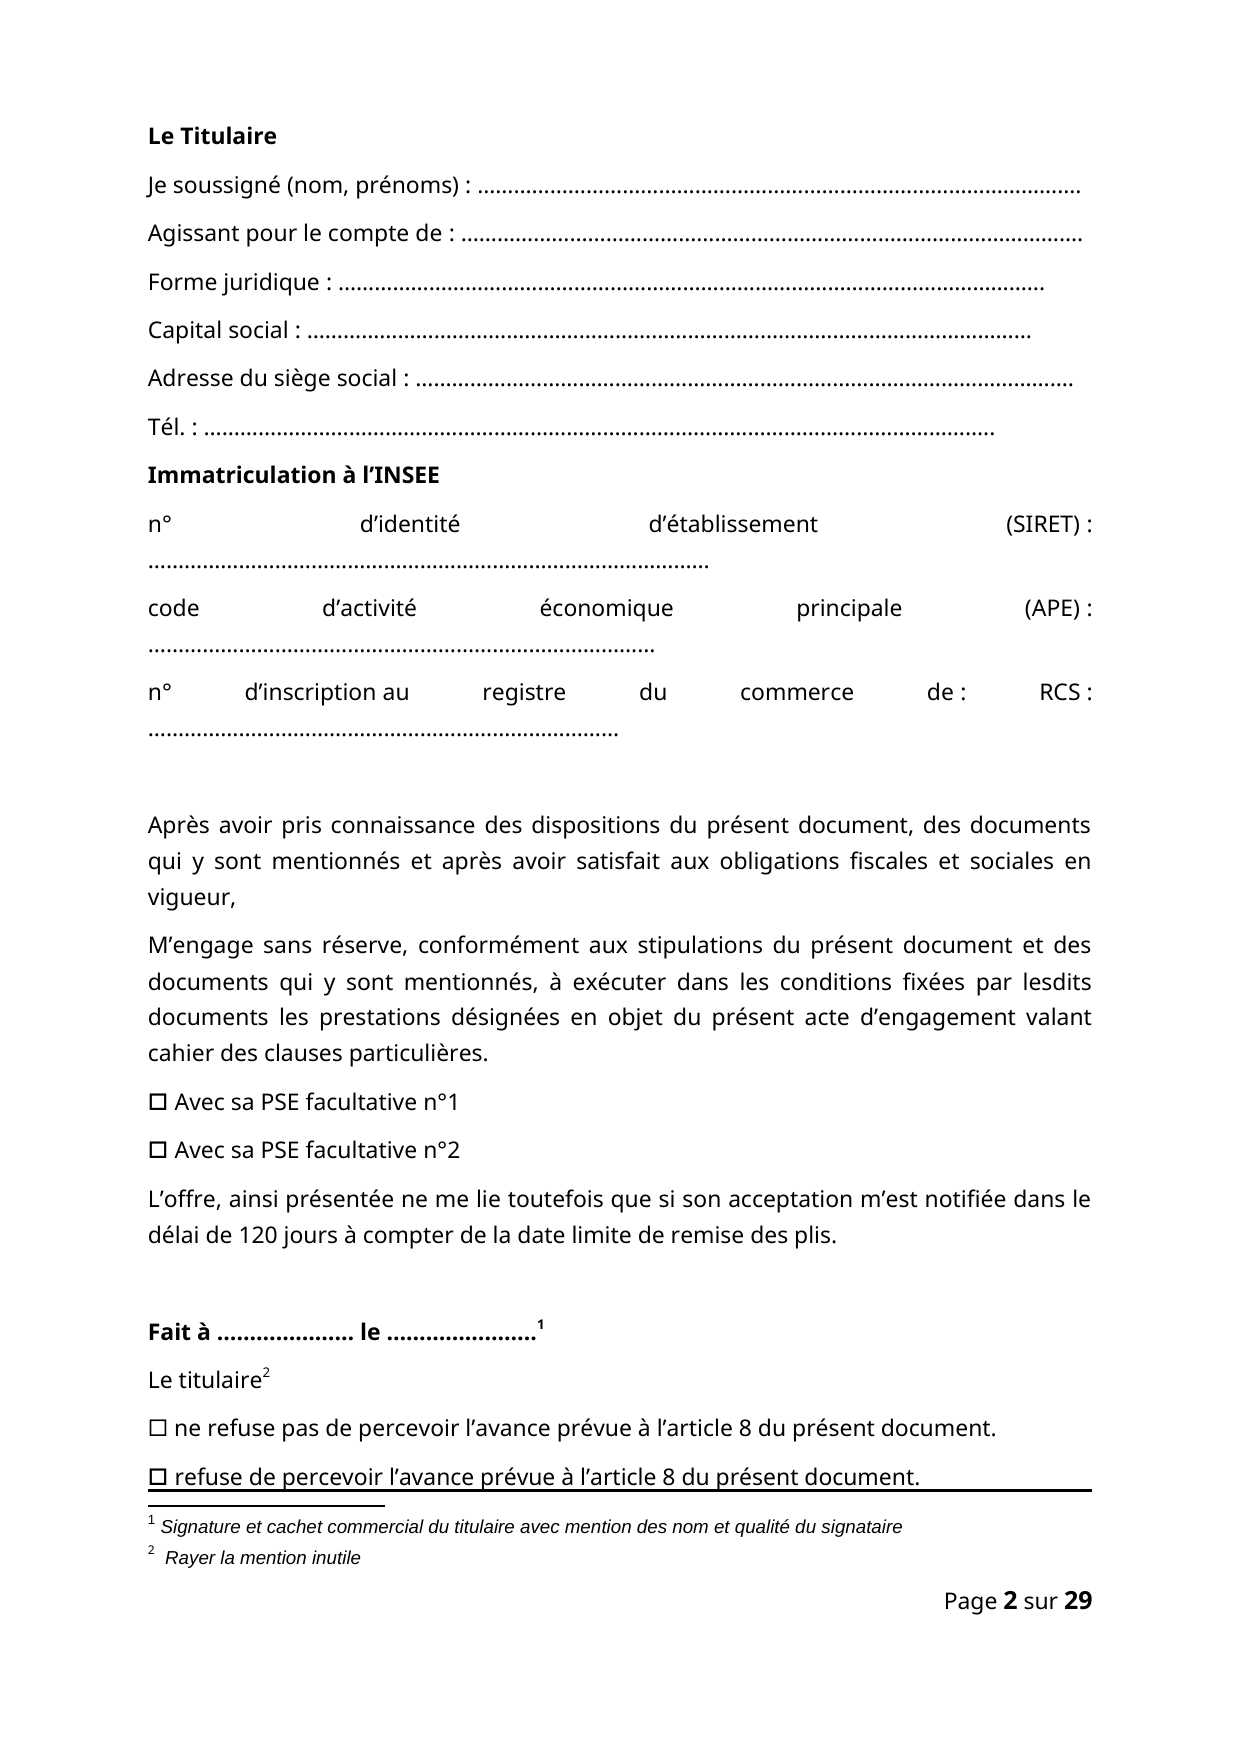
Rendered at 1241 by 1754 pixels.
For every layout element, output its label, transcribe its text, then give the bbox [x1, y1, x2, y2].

text Je soussigné (nom, prénoms) : ………………………………………………………………………………………. [148, 168, 1092, 200]
text code d’activité économique principale (APE) : ………………………………………………………………………… [148, 592, 1092, 659]
text ne refuse pas de percevoir l’avance prévue à l’article 8 du présent document. [148, 1412, 1092, 1443]
text n° d’identité d’établissement (SIRET) : ………………………………………………………………………………… [148, 508, 1092, 575]
text L’offre, ainsi présentée ne me lie toutefois que si son acceptation m’est notifiée dans le délai de 120 jours à compter de la date limite de remise des plis. [148, 1183, 1092, 1250]
text Après avoir pris connaissance des dispositions du présent document, des documents qui y sont mentionnés et après avoir satisfait aux obligations fiscales et sociales en vigueur, [148, 809, 1092, 912]
text refuse de percevoir l’avance prévue à l’article 8 du présent document. [148, 1461, 1092, 1489]
text M’engage sans réserve, conformément aux stipulations du présent document et des documents qui y sont mentionnés, à exécuter dans les conditions fixées par lesdits documents les prestations désignées en objet du présent acte d’engagement valant cahier des clauses particulières. [148, 929, 1092, 1068]
text Adresse du siège social : ………………………………………………………………………………………………. [148, 362, 1092, 393]
text Capital social : ………………………………………………………………………………………………………… [148, 314, 1092, 345]
text Le titulaire [148, 1364, 1092, 1395]
text n° d’inscription au registre du commerce de : RCS : …………………………………………………………………… [148, 676, 1092, 743]
text Forme juridique : ……………………………………………………………………………………………………... [148, 265, 1092, 297]
text Avec sa PSE facultative n°2 [148, 1134, 1092, 1165]
text Immatriculation à l’INSEE [148, 459, 1092, 490]
text Fait à ………………… le ………………….. [148, 1315, 1092, 1347]
text Le Titulaire [148, 120, 1092, 151]
text Tél. : ………………………………………………………………………………………………………………….. [148, 411, 1092, 442]
text Agissant pour le compte de : …………………………………………………………………………………………. [148, 217, 1092, 248]
text Avec sa PSE facultative n°1 [148, 1086, 1092, 1117]
